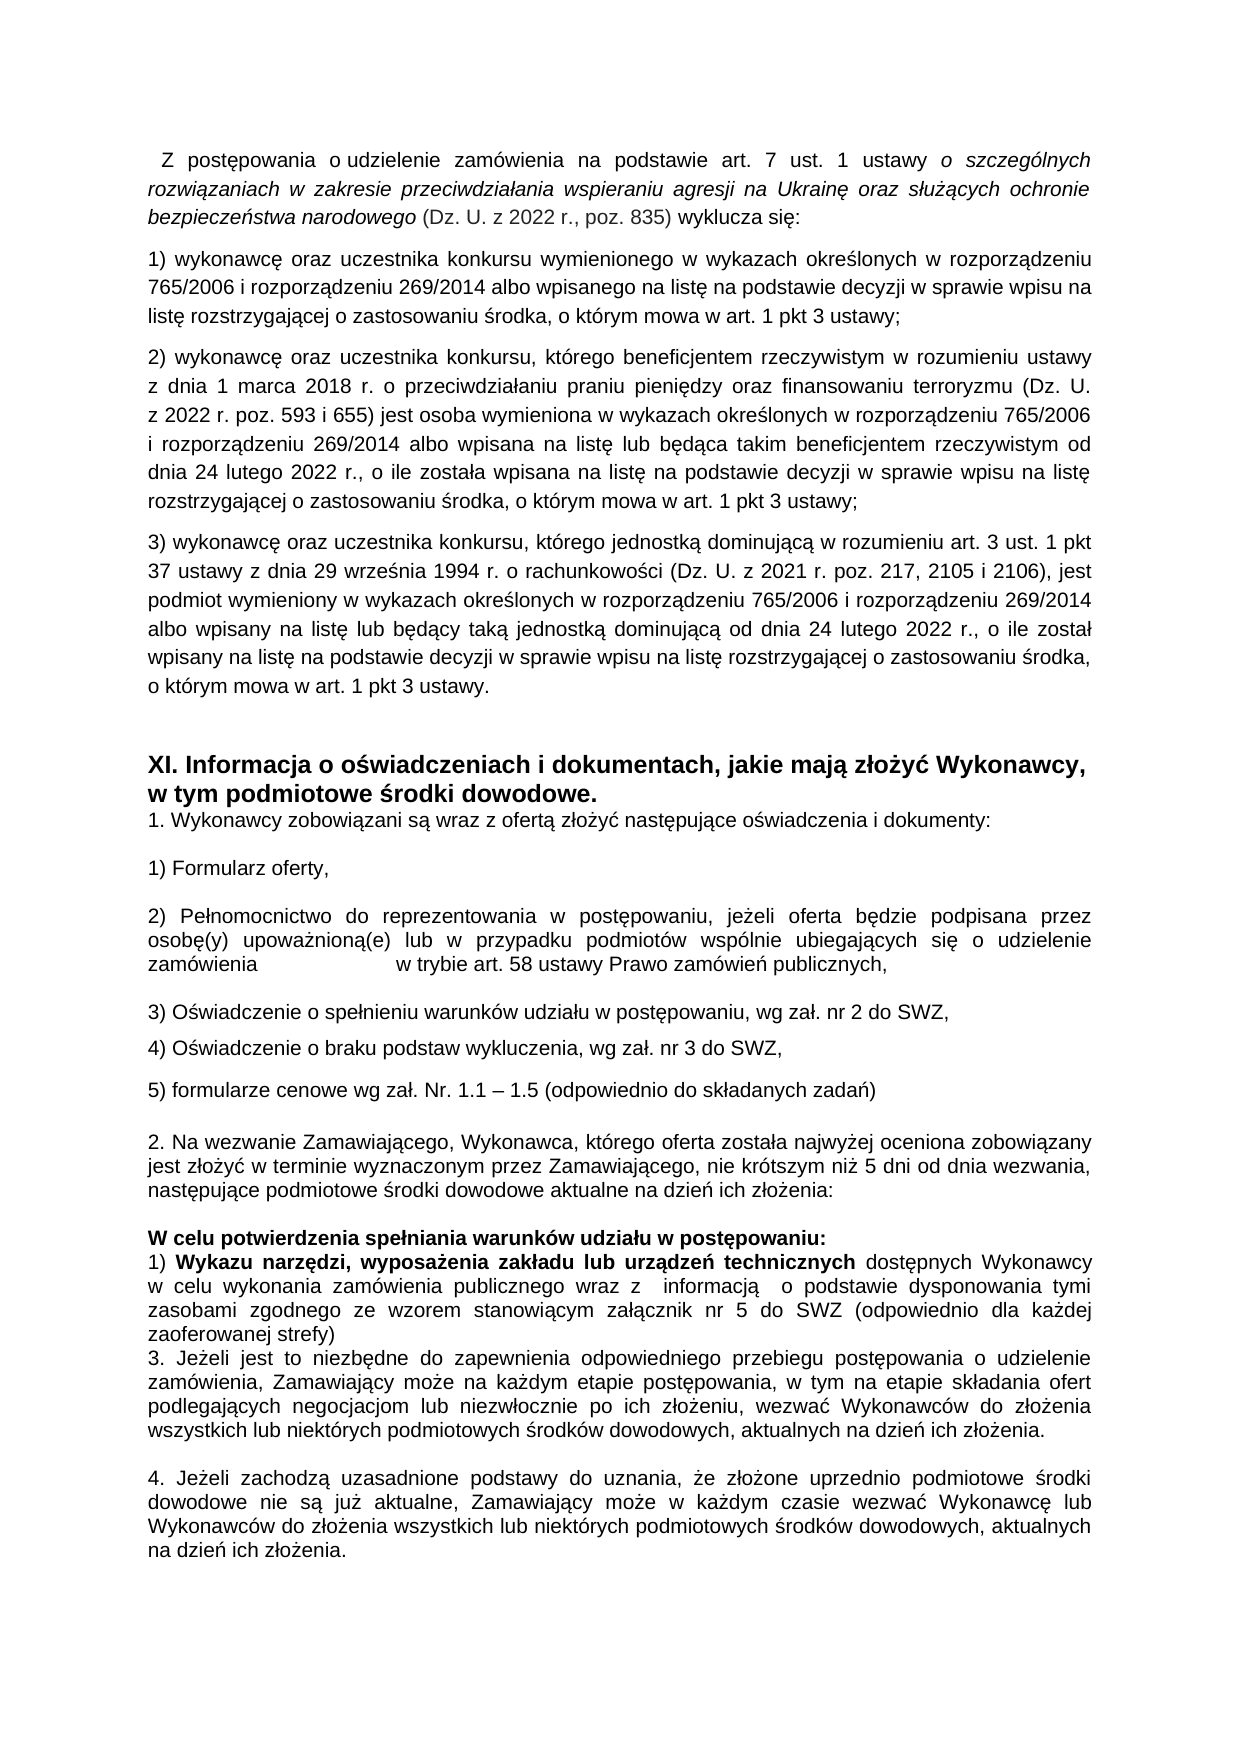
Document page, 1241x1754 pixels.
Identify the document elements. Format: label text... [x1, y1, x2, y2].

text 2. Na wezwanie Zamawiającego, Wykonawca, którego oferta została najwyżej oceniona zobowiązany jest złożyć w terminie wyznaczonym przez Zamawiającego, nie krótszym niż 5 dni od dnia wezwania, następujące podmiotowe środki dowodowe aktualne na dzień ich złożenia: [148, 1130, 1093, 1202]
text 4) Oświadczenie o braku podstaw wykluczenia, wg zał. nr 3 do SWZ, [148, 1036, 1093, 1060]
text 1) Wykazu narzędzi, wyposażenia zakładu lub urządzeń technicznych dostępnych Wykonawcy w celu wykonania zamówienia publicznego wraz z informacją o podstawie dysponowania tymi zasobami zgodnego ze wzorem stanowiącym załącznik nr 5 do SWZ (odpowiednio dla każdej zaoferowanej strefy) [148, 1250, 1093, 1346]
text Z postępowania o udzielenie zamówienia na podstawie art. 7 ust. 1 ustawy o szczególnych rozwiązaniach w zakresie przeciwdziałania wspieraniu agresji na Ukrainę oraz służących ochronie bezpieczeństwa narodowego (Dz. U. z 2022 r., poz. 835) wyklucza się: [148, 148, 1093, 229]
text 1. Wykonawcy zobowiązani są wraz z ofertą złożyć następujące oświadczenia i dokumenty: [148, 808, 1093, 832]
text 3. Jeżeli jest to niezbędne do zapewnienia odpowiedniego przebiegu postępowania o udzielenie zamówienia, Zamawiający może na każdym etapie postępowania, w tym na etapie składania ofert podlegających negocjacjom lub niezwłocznie po ich złożeniu, wezwać Wykonawców do złożenia wszystkich lub niektórych podmiotowych środków dowodowych, aktualnych na dzień ich złożenia. [148, 1346, 1093, 1442]
text 2) wykonawcę oraz uczestnika konkursu, którego beneficjentem rzeczywistym w rozumieniu ustawy z dnia 1 marca 2018 r. o przeciwdziałaniu praniu pieniędzy oraz finansowaniu terroryzmu (Dz. U. z 2022 r. poz. 593 i 655) jest osoba wymieniona w wykazach określonych w rozporządzeniu 765/2006 i rozporządzeniu 269/2014 albo wpisana na listę lub będąca takim beneficjentem rzeczywistym od dnia 24 lutego 2022 r., o ile została wpisana na listę na podstawie decyzji w sprawie wpisu na listę rozstrzygającej o zastosowaniu środka, o którym mowa w art. 1 pkt 3 ustawy; [148, 345, 1093, 513]
text 3) Oświadczenie o spełnieniu warunków udziału w postępowaniu, wg zał. nr 2 do SWZ, [148, 1000, 1093, 1024]
text 3) wykonawcę oraz uczestnika konkursu, którego jednostką dominującą w rozumieniu art. 3 ust. 1 pkt 37 ustawy z dnia 29 września 1994 r. o rachunkowości (Dz. U. z 2021 r. poz. 217, 2105 i 2106), jest podmiot wymieniony w wykazach określonych w rozporządzeniu 765/2006 i rozporządzeniu 269/2014 albo wpisany na listę lub będący taką jednostką dominującą od dnia 24 lutego 2022 r., o ile został wpisany na listę na podstawie decyzji w sprawie wpisu na listę rozstrzygającej o zastosowaniu środka, o którym mowa w art. 1 pkt 3 ustawy. [148, 530, 1093, 698]
text 2) Pełnomocnictwo do reprezentowania w postępowaniu, jeżeli oferta będzie podpisana przez osobę(y) upoważnioną(e) lub w przypadku podmiotów wspólnie ubiegających się o udzielenie zamówienia w trybie art. 58 ustawy Prawo zamówień publicznych, [148, 904, 1093, 976]
text 4. Jeżeli zachodzą uzasadnione podstawy do uznania, że złożone uprzednio podmiotowe środki dowodowe nie są już aktualne, Zamawiający może w każdym czasie wezwać Wykonawcę lub Wykonawców do złożenia wszystkich lub niektórych podmiotowych środków dowodowych, aktualnych na dzień ich złożenia. [148, 1466, 1093, 1561]
text 1) wykonawcę oraz uczestnika konkursu wymienionego w wykazach określonych w rozporządzeniu 765/2006 i rozporządzeniu 269/2014 albo wpisanego na listę na podstawie decyzji w sprawie wpisu na listę rozstrzygającej o zastosowaniu środka, o którym mowa w art. 1 pkt 3 ustawy; [148, 246, 1093, 328]
text 5) formularze cenowe wg zał. Nr. 1.1 – 1.5 (odpowiednio do składanych zadań) [148, 1077, 1093, 1101]
text XI. Informacja o oświadczeniach i dokumentach, jakie mają złożyć Wykonawcy, w tym podmiotowe środki dowodowe. [148, 751, 1093, 808]
text W celu potwierdzenia spełniania warunków udziału w postępowaniu: [148, 1226, 1093, 1250]
text 1) Formularz oferty, [148, 856, 1093, 880]
